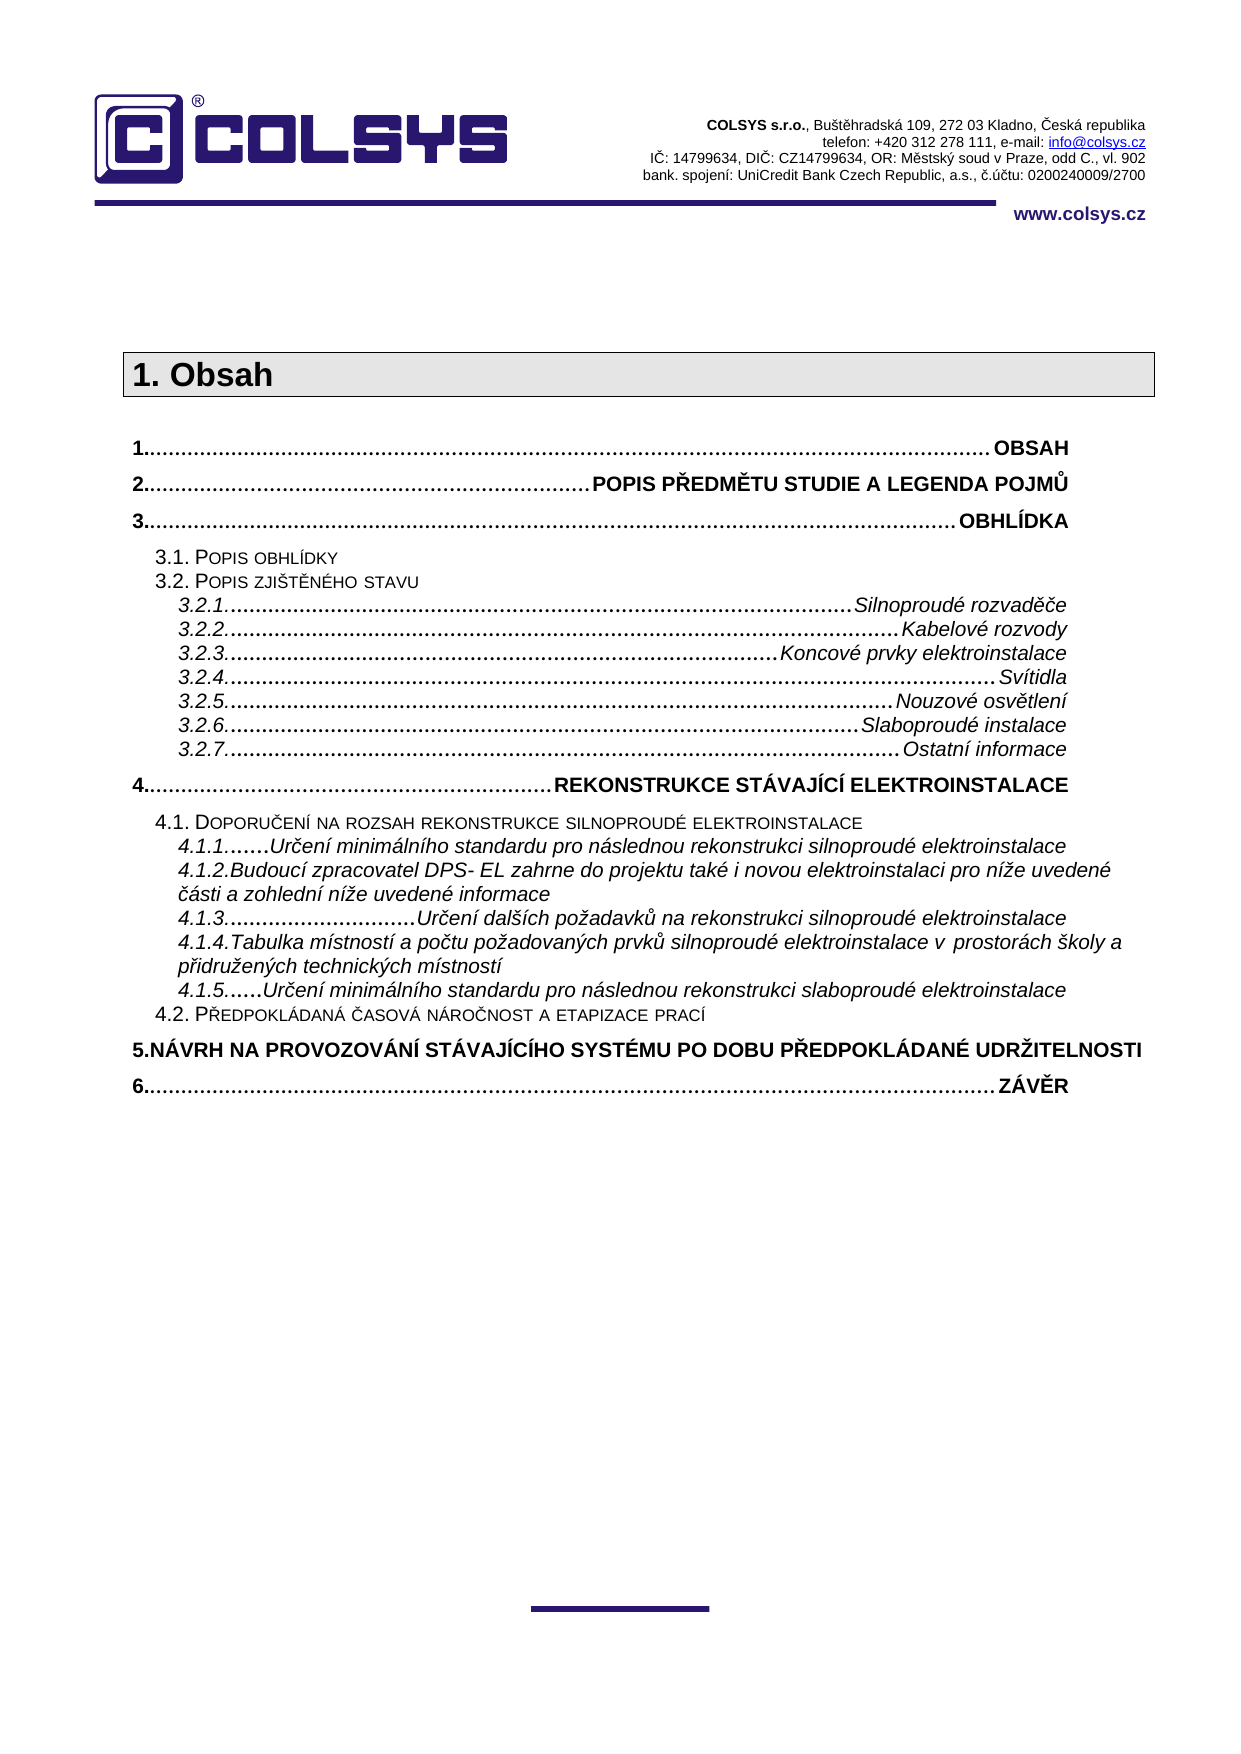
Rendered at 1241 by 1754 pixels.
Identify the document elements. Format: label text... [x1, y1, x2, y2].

text 4.1.2. Budoucí zpracovatel DPS- EL zahrne do projektu také i novou elektroinstalaci pro níže uvedené části a zohlední níže uvedené informace [178, 858, 1146, 906]
text 3.2.7. Ostatní informace [178, 737, 1146, 761]
text 4. Rekonstrukce stávající elektroinstalace [132, 773, 1146, 797]
text 3.2.5. Nouzové osvětlení [178, 689, 1146, 713]
text 4.1.3. Určení dalších požadavků na rekonstrukci silnoproudé elektroinstalace [178, 906, 1146, 929]
text 4.1. Doporučení na rozsah rekonstrukce silnoproudé elektroinstalace [155, 810, 1146, 834]
text 3.2.1. Silnoproudé rozvaděče [178, 593, 1146, 617]
text 3.2. Popis zjištěného stavu [155, 569, 1146, 593]
text 3. Obhlídka [132, 509, 1146, 533]
text 4.2. Předpokládaná časová náročnost a etapizace prací [155, 1001, 1146, 1025]
text 3.2.2. Kabelové rozvody [178, 617, 1146, 641]
text 3.1. Popis obhlídky [155, 545, 1146, 569]
text 3.2.3. Koncové prvky elektroinstalace [178, 641, 1146, 665]
text 4.1.4. Tabulka místností a počtu požadovaných prvků silnoproudé elektroinstalace v prostorách školy a přidružených technických místností [178, 929, 1146, 977]
text 3.2.6. Slaboproudé instalace [178, 713, 1146, 737]
text 5. Návrh na provozování stávajícího systému po dobu předpokládané udržitelnosti [132, 1038, 1146, 1062]
text 1. Obsah [132, 436, 1146, 460]
text 4.1.5. Určení minimálního standardu pro následnou rekonstrukci slaboproudé elektroinstalace [178, 977, 1146, 1001]
text 4.1.1. Určení minimálního standardu pro následnou rekonstrukci silnoproudé elektroinstalace [178, 834, 1146, 858]
text 3.2.4. Svítidla [178, 665, 1146, 689]
text 6. Závěr [132, 1074, 1146, 1098]
text 2. Popis předmětu studie a legenda pojmů [132, 472, 1146, 496]
subtitle Obsah [124, 353, 1154, 396]
